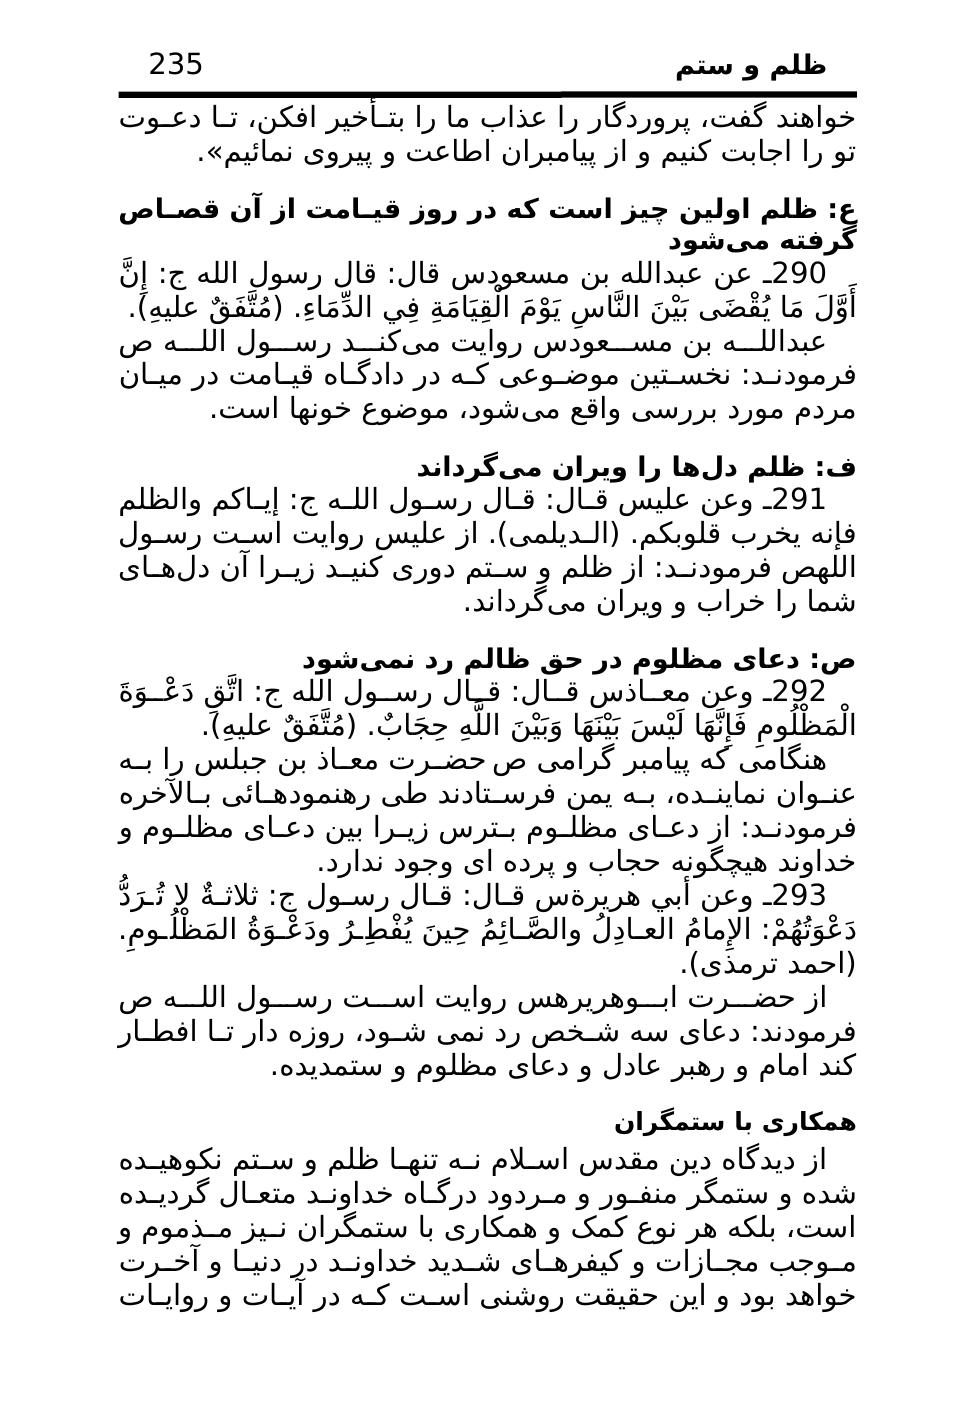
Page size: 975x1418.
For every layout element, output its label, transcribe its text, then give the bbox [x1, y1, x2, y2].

text 293ـ وعن أبي هريرةس قال: قال رسول ج: ثلاثةٌ لا تُرَدُّ دَعْوَتُهُمْ: الإِمامُ العادِلُ والصَّائِمُ حِينَ يُفْطِرُ ودَعْوَةُ المَظْلُومِ. (احمد ترمذی). [118, 878, 857, 980]
text از حضرت ابوهریرهس روایت است رسول الله ص فرمودند: دعای سه شخص رد نمی شود، روزه دار تا افطار کند امام و رهبر عادل و دعای مظلوم و ستمدیده. [118, 980, 857, 1082]
text همکاری با ستمگران [118, 1107, 857, 1136]
text 290ـ عن عبدالله بن مسعودس قال: قال رسول الله ج: إِنَّ أَوَّلَ مَا يُقْضَى بَيْنَ النَّاسِ يَوْمَ الْقِيَامَةِ فِي الدِّمَاءِ. (مُتَّفَقٌ علیهِ). [118, 256, 857, 324]
text ع: ظلم اولین چیز است که در روز قیامت از آن قصاص گرفته می‌شود [118, 193, 857, 256]
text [118, 100, 857, 168]
text ص: دعای مظلوم در حق ظالم رد نمی‌شود [118, 643, 857, 675]
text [118, 1143, 857, 1312]
text 292ـ وعن معاذس قال: قال رسول الله ج: اتَّقِ دَعْوَةَ الْمَظْلُومِ فَإِنَّهَا لَيْسَ بَيْنَهَا وَبَيْنَ اللَّهِ حِجَابٌ. (مُتَّفَقٌ علیهِ). [118, 675, 857, 743]
text 291ـ‌ وعن عليس قال: قال رسول الله ج: إياكم والظلم فإنه يخرب قلوبكم. (الدیلمی). از علیس روایت است رسول اللهص فرمودند: از ظلم و ستم دوری کنید زیرا آن دل‌های شما را خراب و ویران می‌گرداند. [118, 482, 857, 618]
text عبدالله بن مسعودس روایت می‌کند رسول الله ص فرمودند: نخستین موضوعی که در دادگاه قیامت در میان مردم مورد بررسی واقع می‌شود، موضوع خونها است. [118, 324, 857, 426]
text هنگامی که پیامبر گرامی ص حضرت معاذ بن جبلس را به عنوان نماینده، به یمن فرستادند طی رهنمودهائی بالآخره فرمودند: از دعای مظلوم بترس زیرا بین دعای مظلوم و خداوند هیچگونه حجاب و پرده ای وجود ندارد. [118, 743, 857, 878]
text ف: ظلم دل‌ها را ویران می‌گرداند [118, 451, 857, 482]
